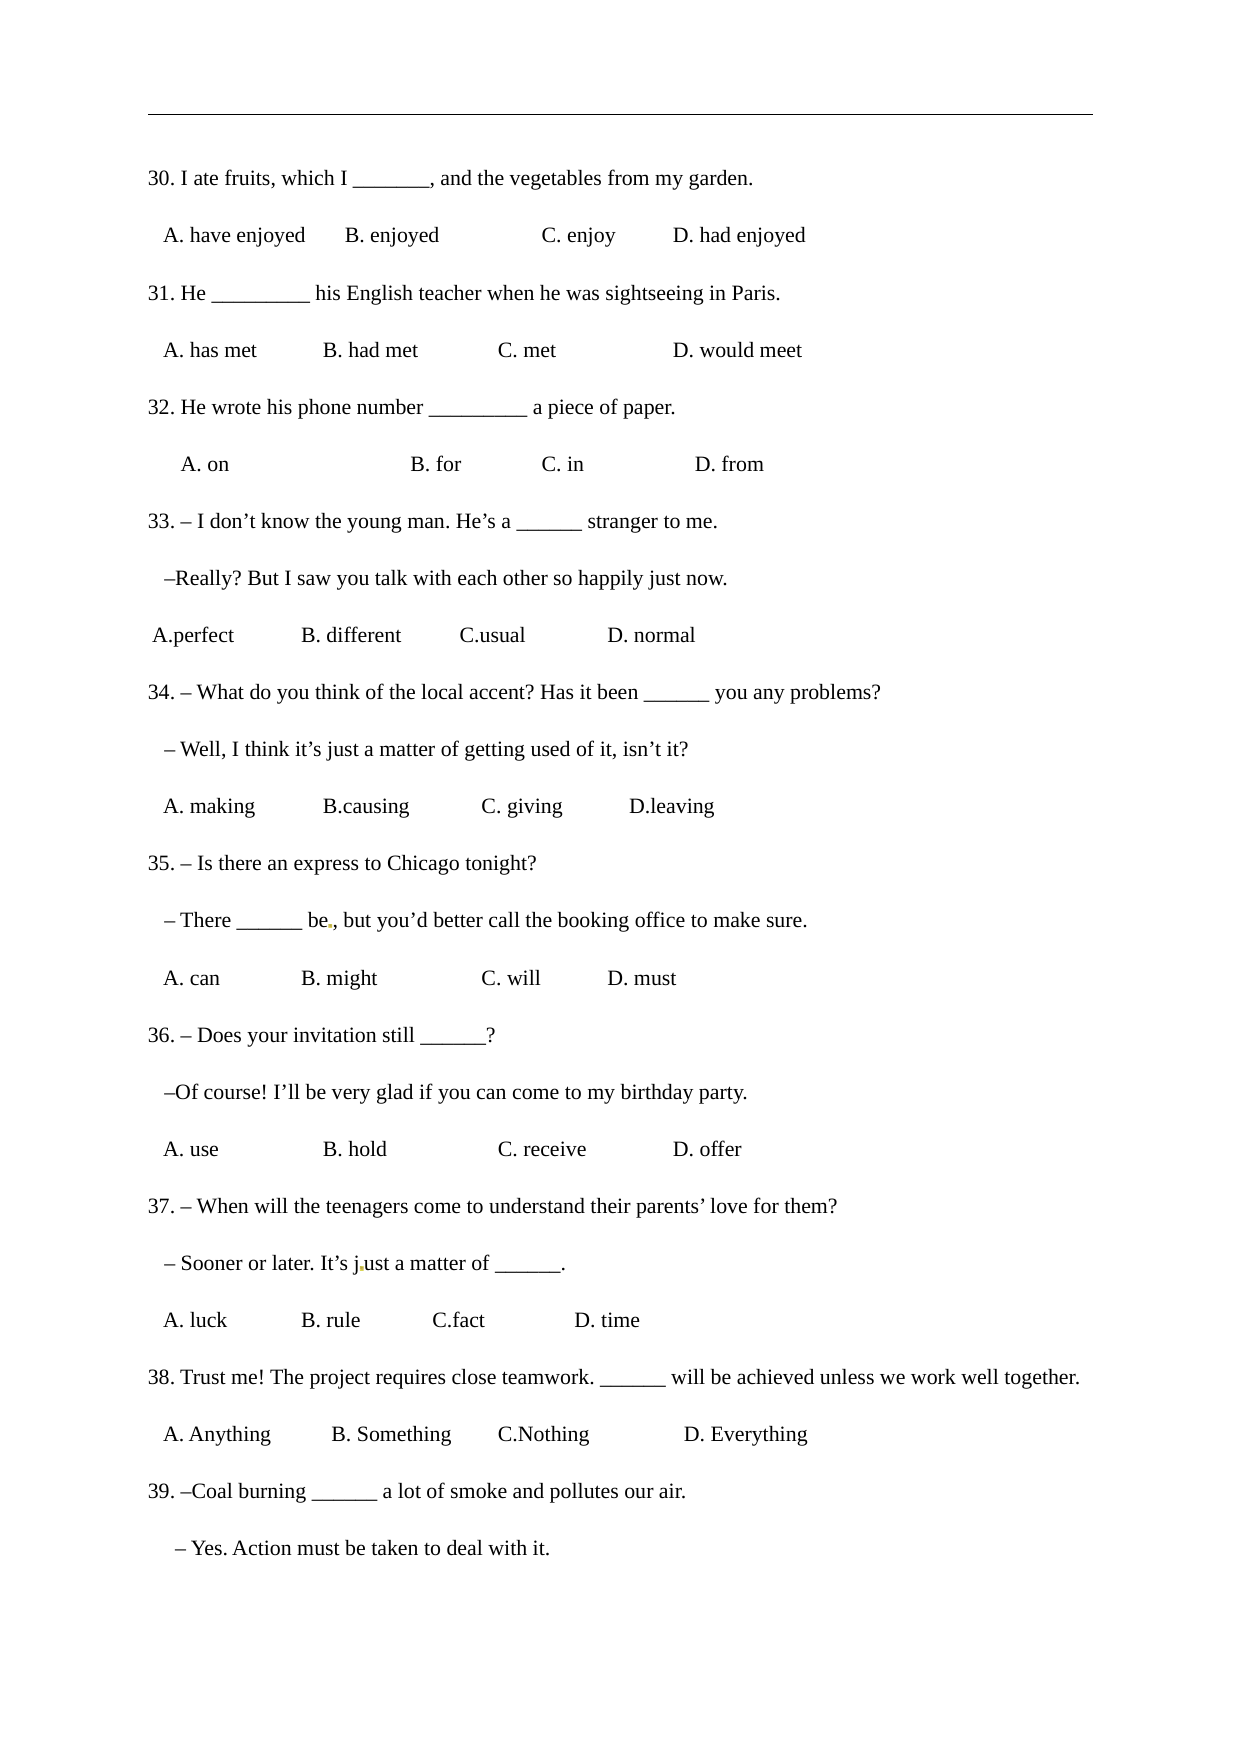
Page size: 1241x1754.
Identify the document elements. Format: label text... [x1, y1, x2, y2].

text 38. Trust me! The project requires close teamwork. ______ will be achieved unless we work well together. [148, 1361, 1093, 1393]
text A. making B.causing C. giving D.leaving [148, 790, 1093, 822]
text A. on B. for C. in D. from [148, 447, 1093, 480]
text 37. – When will the teenagers come to understand their parents’ love for them? [148, 1189, 1093, 1222]
text – Well, I think it’s just a matter of getting used of it, isn’t it? [148, 733, 1093, 765]
text A. Anything B. Something C.Nothing D. Everything[来源:Zxxk.Com] [148, 1418, 1093, 1450]
text – There ______ be, but you’d better call the booking office to make sure. [148, 904, 1093, 936]
text A. has met B. had met C. met D. would meet [148, 333, 1093, 366]
text 39. –Coal burning ______ a lot of smoke and pollutes our air. [148, 1475, 1093, 1507]
text A. luck B. rule C.fact D. time [148, 1303, 1093, 1336]
text –Really? But I saw you talk with each other so happily just now. [148, 561, 1093, 594]
text A. can B. might C. will D. must [148, 961, 1093, 993]
text 31. He _________ his English teacher when he was sightseeing in Paris. [148, 276, 1093, 308]
text A. have enjoyed B. enjoyed C. enjoy D. had enjoyed [148, 219, 1093, 251]
text A. use B. hold C. receive D. offer[来源:学科网] [148, 1132, 1093, 1165]
text 30. I ate fruits, which I _______, and the vegetables from my garden. [148, 162, 1093, 194]
text A.perfect B. different C.usual D. normal [148, 618, 1093, 651]
text – Yes. Action must be taken to deal with it. [148, 1532, 1093, 1564]
text 35. – Is there an express to Chicago tonight? [148, 847, 1093, 879]
text –Of course! I’ll be very glad if you can come to my birthday party. [148, 1075, 1093, 1108]
text 34. – What do you think of the local accent? Has it been ______ you any problems? [148, 676, 1093, 708]
text 32. He wrote his phone number _________ a piece of paper. [148, 390, 1093, 423]
text 36. – Does your invitation still ______? [148, 1018, 1093, 1051]
text 33. – I don’t know the young man. He’s a ______ stranger to me. [148, 504, 1093, 537]
text – Sooner or later. It’s just a matter of ______. [148, 1246, 1093, 1279]
